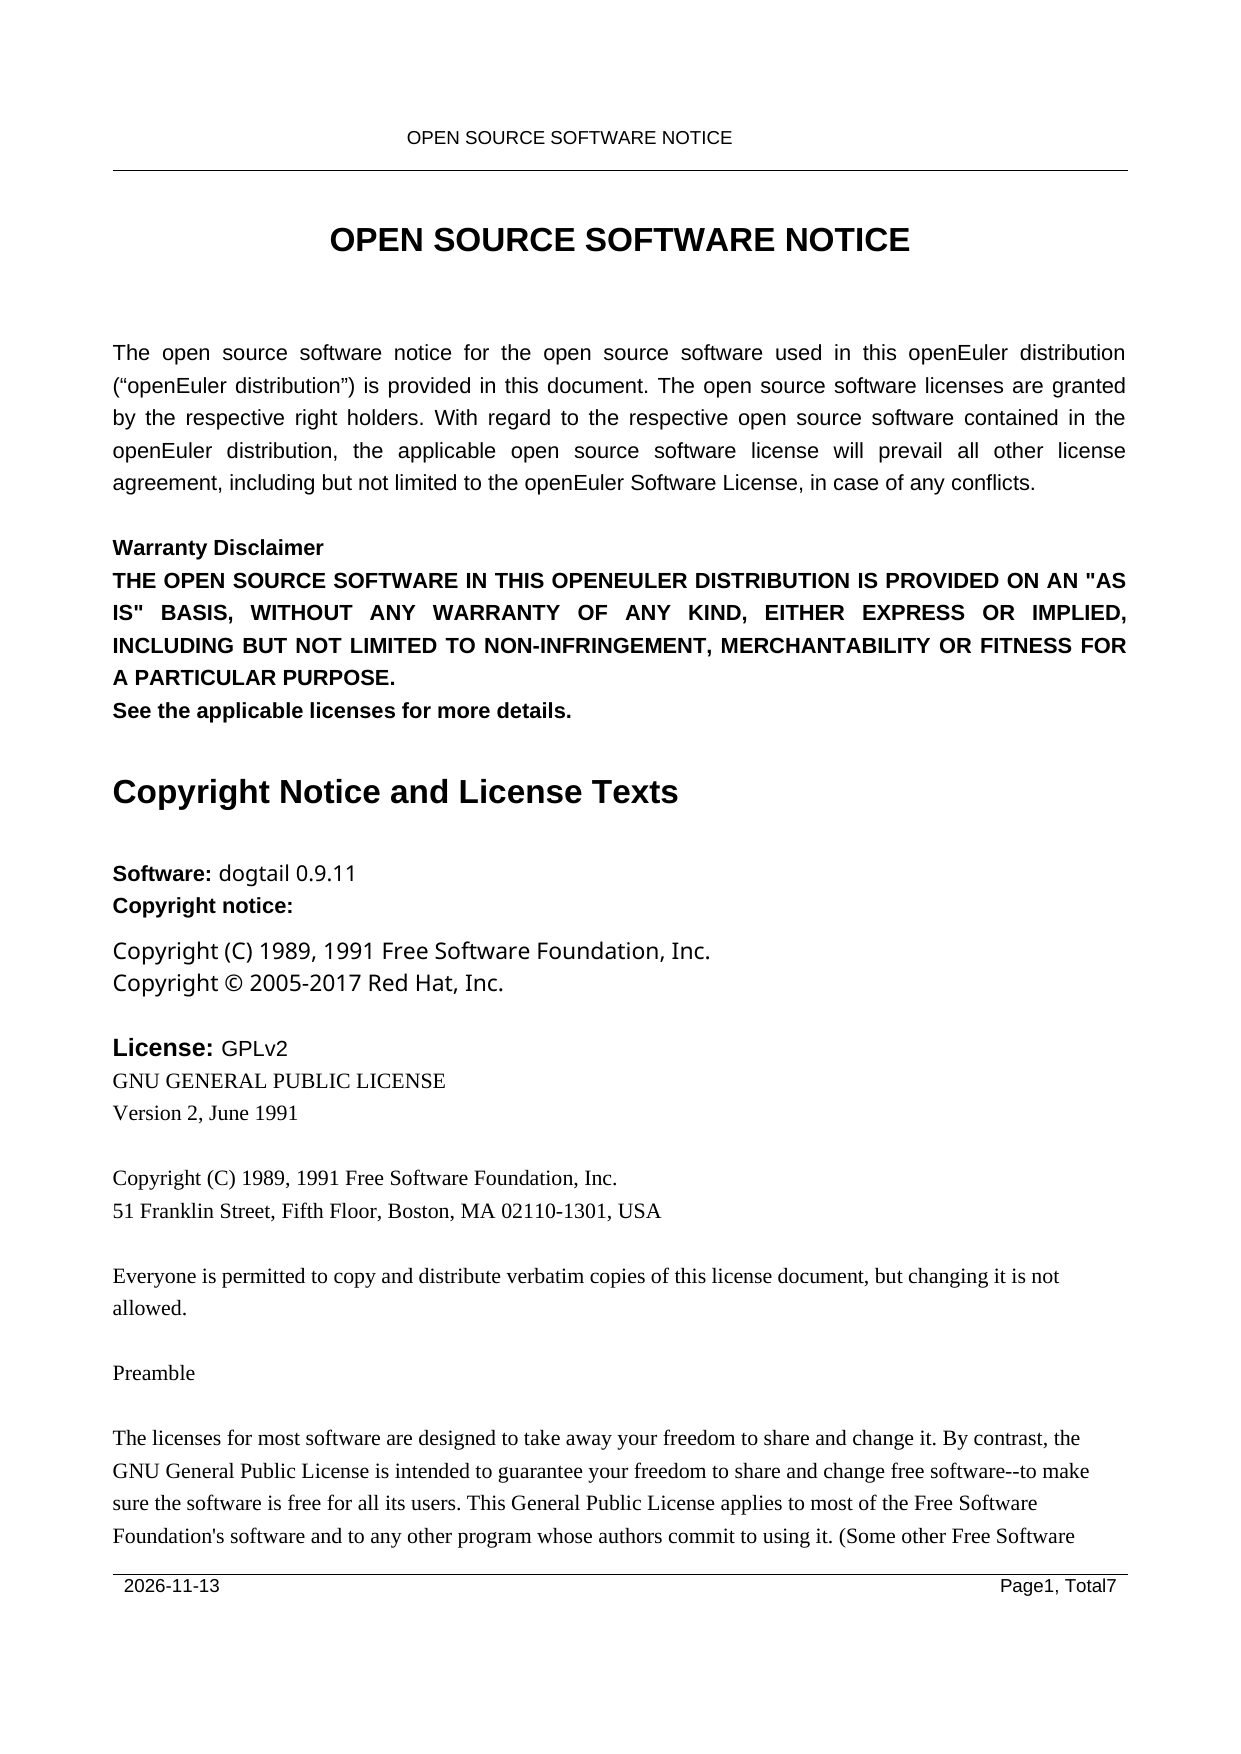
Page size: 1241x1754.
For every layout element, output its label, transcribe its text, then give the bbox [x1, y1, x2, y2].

text License: GPLv2 [112, 1031, 1128, 1064]
title Software: dogtail 0.9.11 [112, 856, 1128, 889]
text OPEN SOURCE SOFTWARE NOTICE [112, 206, 1128, 271]
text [112, 1064, 1128, 1551]
text THE OPEN SOURCE SOFTWARE IN THIS OPENEULER DISTRIBUTION IS PROVIDED ON AN "AS IS" BASIS, WITHOUT ANY WARRANTY OF ANY KIND, EITHER EXPRESS OR IMPLIED, INCLUDING BUT NOT LIMITED TO NON-INFRINGEMENT, MERCHANTABILITY OR FITNESS FOR A PARTICULAR PURPOSE. See the applicable licenses for more details. [112, 564, 1128, 726]
text The open source software notice for the open source software used in this openEuler distribution (“openEuler distribution”) is provided in this document. The open source software licenses are granted by the respective right holders. With regard to the respective open source software contained in the openEuler distribution, the applicable open source software license will prevail all other license agreement, including but not limited to the openEuler Software License, in case of any conflicts. [112, 336, 1128, 499]
text Copyright notice: [112, 889, 1128, 921]
text Warranty Disclaimer [112, 531, 1128, 564]
text Copyright (C) 1989, 1991 Free Software Foundation, Inc. Copyright © 2005-2017 Red Hat, Inc. [112, 934, 1128, 1031]
text Copyright Notice and License Texts [112, 759, 1128, 824]
